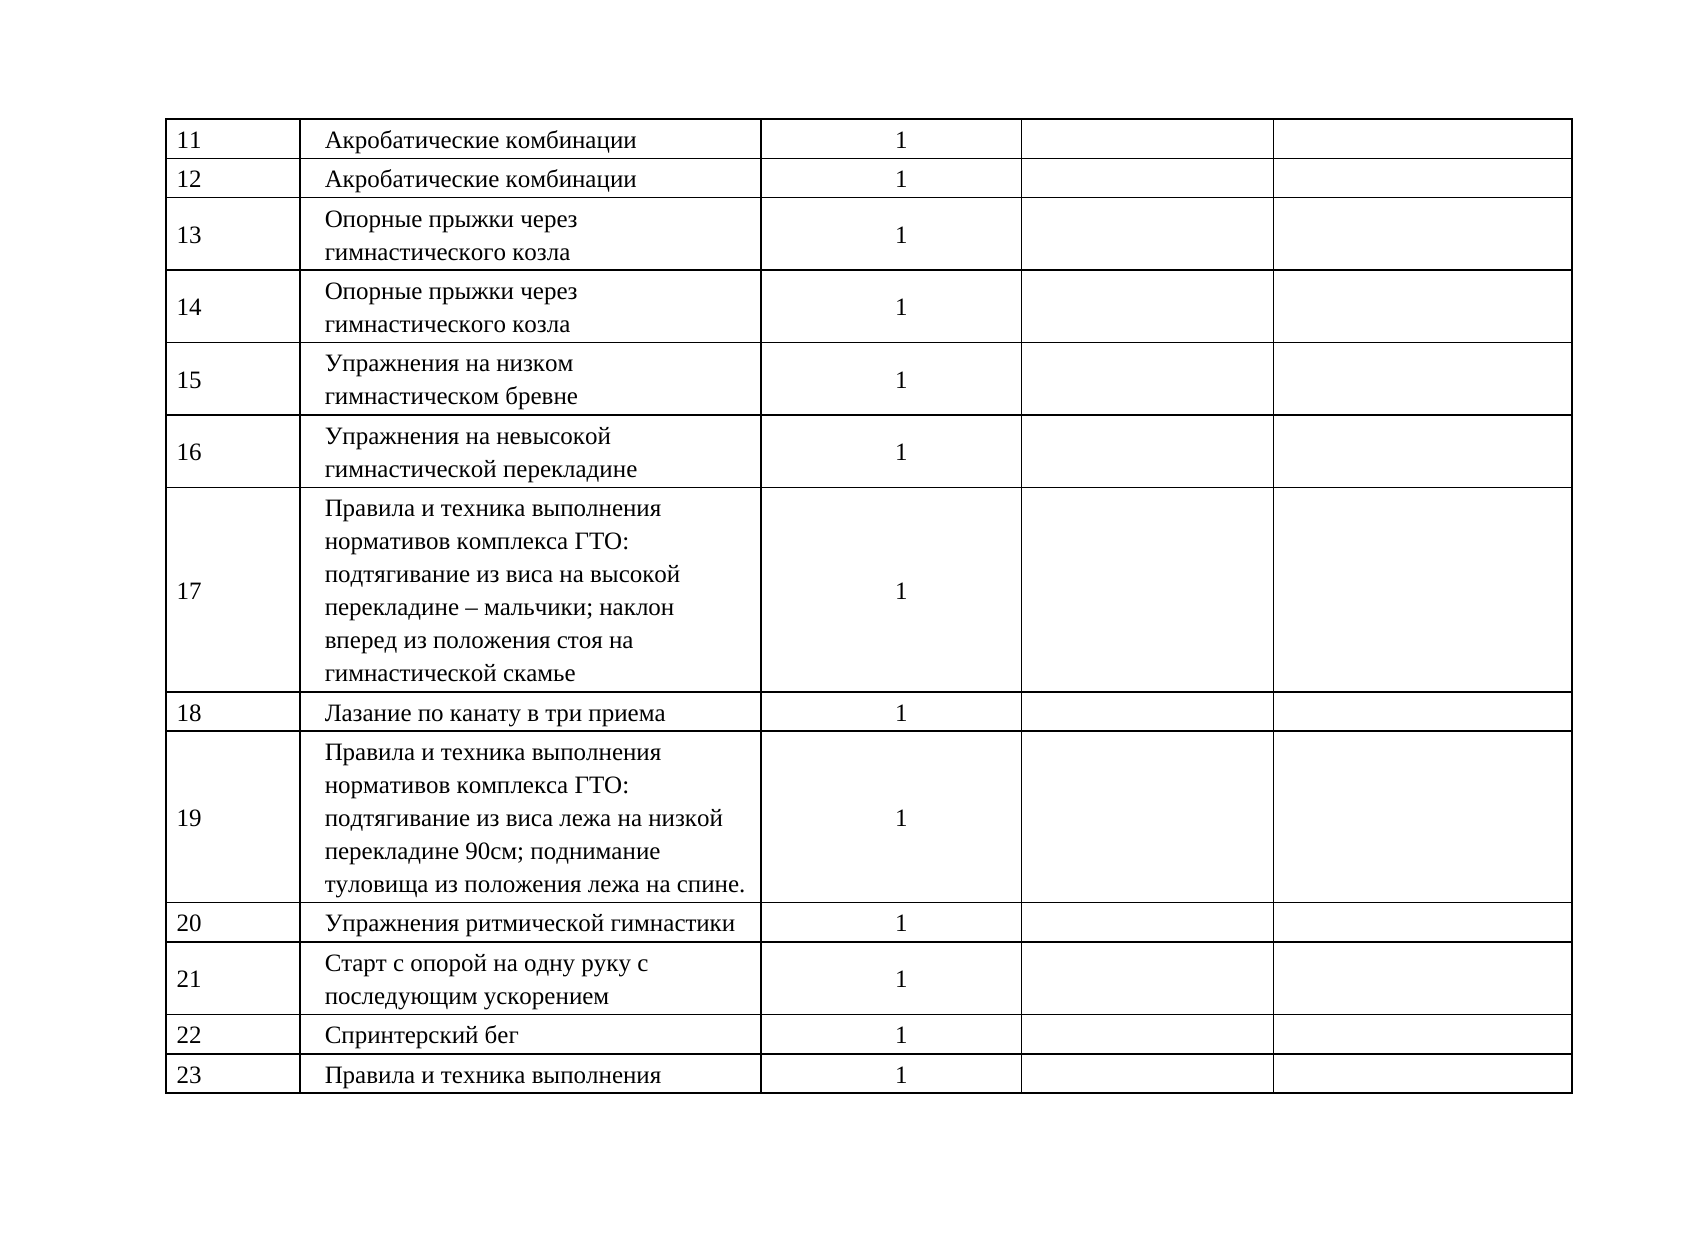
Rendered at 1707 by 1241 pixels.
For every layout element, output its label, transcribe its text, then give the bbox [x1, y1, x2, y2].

table_cell 16 [167, 416, 299, 486]
table_cell 20 [167, 903, 299, 941]
table_cell Опорные прыжки через гимнастического козла [301, 271, 760, 342]
table_cell [1022, 343, 1273, 414]
table_cell [1022, 1055, 1273, 1092]
table_cell 1 [762, 1055, 1021, 1092]
table_cell [1022, 416, 1273, 486]
table_cell 1 [762, 271, 1021, 342]
table_cell [1274, 1015, 1571, 1053]
table_cell Правила и техника выполнения нормативов комплекса ГТО: подтягивание из виса лежа на низкой перекладине 90см; поднимание туловища из положения лежа на спине. [301, 732, 760, 902]
table_cell Правила и техника выполнения нормативов комплекса ГТО: подтягивание из виса на высокой перекладине – мальчики; наклон вперед из положения стоя на гимнастической скамье [301, 488, 760, 691]
table_cell [1022, 120, 1273, 157]
table_cell [1022, 732, 1273, 902]
table_cell 1 [762, 159, 1021, 197]
table_cell [1274, 732, 1571, 902]
table_cell 1 [762, 1015, 1021, 1053]
table_cell [1274, 903, 1571, 941]
table_cell 12 [167, 159, 299, 197]
table_cell 1 [762, 693, 1021, 730]
table_cell [1022, 271, 1273, 342]
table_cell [301, 1055, 760, 1092]
table_cell [1022, 1015, 1273, 1053]
table_cell Спринтерский бег [301, 1015, 760, 1053]
table_cell Упражнения на невысокой гимнастической перекладине [301, 416, 760, 486]
table_cell Акробатические комбинации [301, 120, 760, 157]
table_cell 22 [167, 1015, 299, 1053]
table_cell 1 [762, 198, 1021, 269]
table_cell 1 [762, 488, 1021, 691]
table_cell [1022, 488, 1273, 691]
table_cell [1022, 943, 1273, 1013]
table_cell 23 [167, 1055, 299, 1092]
table_cell [1022, 198, 1273, 269]
table_cell 21 [167, 943, 299, 1013]
table_cell [1022, 159, 1273, 197]
table_cell 15 [167, 343, 299, 414]
table_cell [1022, 693, 1273, 730]
table_cell 14 [167, 271, 299, 342]
table_cell Старт с опорой на одну руку с последующим ускорением [301, 943, 760, 1013]
table_cell 17 [167, 488, 299, 691]
table_cell 13 [167, 198, 299, 269]
table_cell Упражнения на низком гимнастическом бревне [301, 343, 760, 414]
table_cell 1 [762, 416, 1021, 486]
table_cell Упражнения ритмической гимнастики [301, 903, 760, 941]
table_cell 19 [167, 732, 299, 902]
table_cell 1 [762, 903, 1021, 941]
table_cell 1 [762, 943, 1021, 1013]
table_cell [1274, 693, 1571, 730]
table_cell [1274, 1055, 1571, 1092]
table_cell [1274, 943, 1571, 1013]
table_cell [1274, 198, 1571, 269]
table_cell [1022, 903, 1273, 941]
table_cell [1274, 271, 1571, 342]
table_cell [1274, 159, 1571, 197]
table_cell [1274, 488, 1571, 691]
table_cell 1 [762, 343, 1021, 414]
table_cell Акробатические комбинации [301, 159, 760, 197]
table_cell 1 [762, 120, 1021, 157]
table_cell [1274, 416, 1571, 486]
table_cell Лазание по канату в три приема [301, 693, 760, 730]
table_cell [1274, 120, 1571, 157]
table_cell [1274, 343, 1571, 414]
table_cell 18 [167, 693, 299, 730]
table_cell 1 [762, 732, 1021, 902]
table_cell 11 [167, 120, 299, 157]
table_cell Опорные прыжки через гимнастического козла [301, 198, 760, 269]
